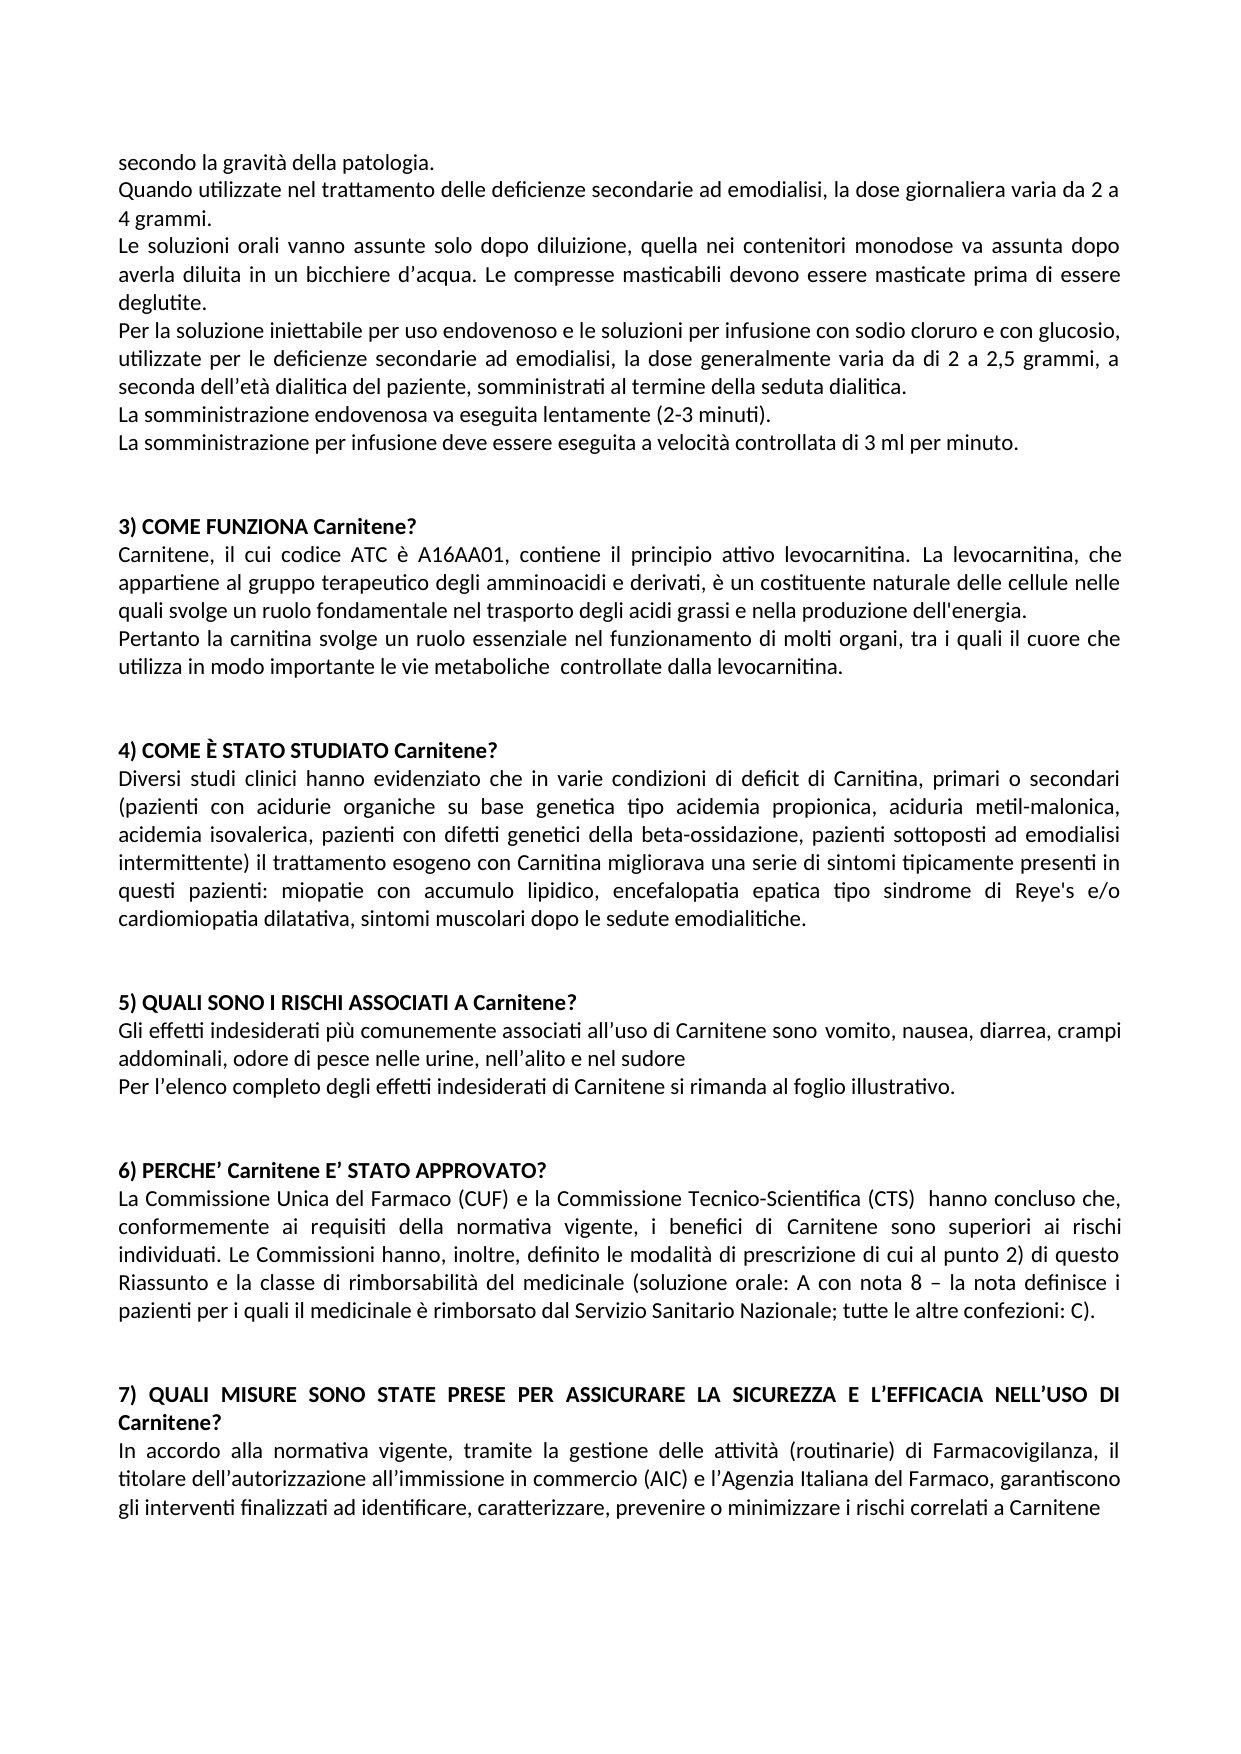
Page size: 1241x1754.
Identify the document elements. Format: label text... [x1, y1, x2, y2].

text Pertanto la carnitina svolge un ruolo essenziale nel funzionamento di molti organi, tra i quali il cuore che utilizza in modo importante le vie metaboliche controllate dalla levocarnitina. [118, 624, 1122, 680]
text Per la soluzione iniettabile per uso endovenoso e le soluzioni per infusione con sodio cloruro e con glucosio, utilizzate per le deficienze secondarie ad emodialisi, la dose generalmente varia da di 2 a 2,5 grammi, a seconda dell’età dialitica del paziente, somministrati al termine della seduta dialitica. [118, 316, 1122, 400]
text Diversi studi clinici hanno evidenziato che in varie condizioni di deficit di Carnitina, primari o secondari (pazienti con acidurie organiche su base genetica tipo acidemia propionica, aciduria metil-malonica, acidemia isovalerica, pazienti con difetti genetici della beta-ossidazione, pazienti sottoposti ad emodialisi intermittente) il trattamento esogeno con Carnitina migliorava una serie di sintomi tipicamente presenti in questi pazienti: miopatie con accumulo lipidico, encefalopatia epatica tipo sindrome di Reye's e/o cardiomiopatia dilatativa, sintomi muscolari dopo le sedute emodialitiche. [118, 764, 1122, 932]
text Carnitene, il cui codice ATC è A16AA01, contiene il principio attivo levocarnitina. La levocarnitina, che appartiene al gruppo terapeutico degli amminoacidi e derivati, è un costituente naturale delle cellule nelle quali svolge un ruolo fondamentale nel trasporto degli acidi grassi e nella produzione dell'energia. [118, 540, 1122, 624]
text 4) COME È STATO STUDIATO Carnitene? [118, 736, 1122, 764]
text 3) COME FUNZIONA Carnitene? [118, 512, 1122, 540]
text La somministrazione endovenosa va eseguita lentamente (2-3 minuti). [118, 400, 1122, 428]
text Quando utilizzate nel trattamento delle deficienze secondarie ad emodialisi, la dose giornaliera varia da 2 a 4 grammi. [118, 176, 1122, 232]
text 5) QUALI SONO I RISCHI ASSOCIATI A Carnitene? [118, 988, 1122, 1016]
text 6) PERCHE’ Carnitene E’ STATO APPROVATO? [118, 1156, 1122, 1184]
text La Commissione Unica del Farmaco (CUF) e la Commissione Tecnico-Scientifica (CTS) hanno concluso che, conformemente ai requisiti della normativa vigente, i benefici di Carnitene sono superiori ai rischi individuati. Le Commissioni hanno, inoltre, definito le modalità di prescrizione di cui al punto 2) di questo Riassunto e la classe di rimborsabilità del medicinale (soluzione orale: A con nota 8 – la nota definisce i pazienti per i quali il medicinale è rimborsato dal Servizio Sanitario Nazionale; tutte le altre confezioni: C). [118, 1184, 1122, 1324]
text La somministrazione per infusione deve essere eseguita a velocità controllata di 3 ml per minuto. [118, 428, 1122, 456]
list Gli effetti indesiderati più comunemente associati all’uso di Carnitene sono vomito, nausea, diarrea, crampi addominali, odore di pesce nelle urine, nell’alito e nel sudore [118, 1016, 1122, 1072]
text In accordo alla normativa vigente, tramite la gestione delle attività (routinarie) di Farmacovigilanza, il titolare dell’autorizzazione all’immissione in commercio (AIC) e l’Agenzia Italiana del Farmaco, garantiscono gli interventi finalizzati ad identificare, caratterizzare, prevenire o minimizzare i rischi correlati a Carnitene [118, 1437, 1122, 1521]
text 7) QUALI MISURE SONO STATE PRESE PER ASSICURARE LA SICUREZZA E L’EFFICACIA NELL’USO DI Carnitene? [118, 1381, 1122, 1437]
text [118, 148, 1122, 176]
text Le soluzioni orali vanno assunte solo dopo diluizione, quella nei contenitori monodose va assunta dopo averla diluita in un bicchiere d’acqua. Le compresse masticabili devono essere masticate prima di essere deglutite. [118, 232, 1122, 316]
text Per l’elenco completo degli effetti indesiderati di Carnitene si rimanda al foglio illustrativo. [118, 1072, 1122, 1100]
